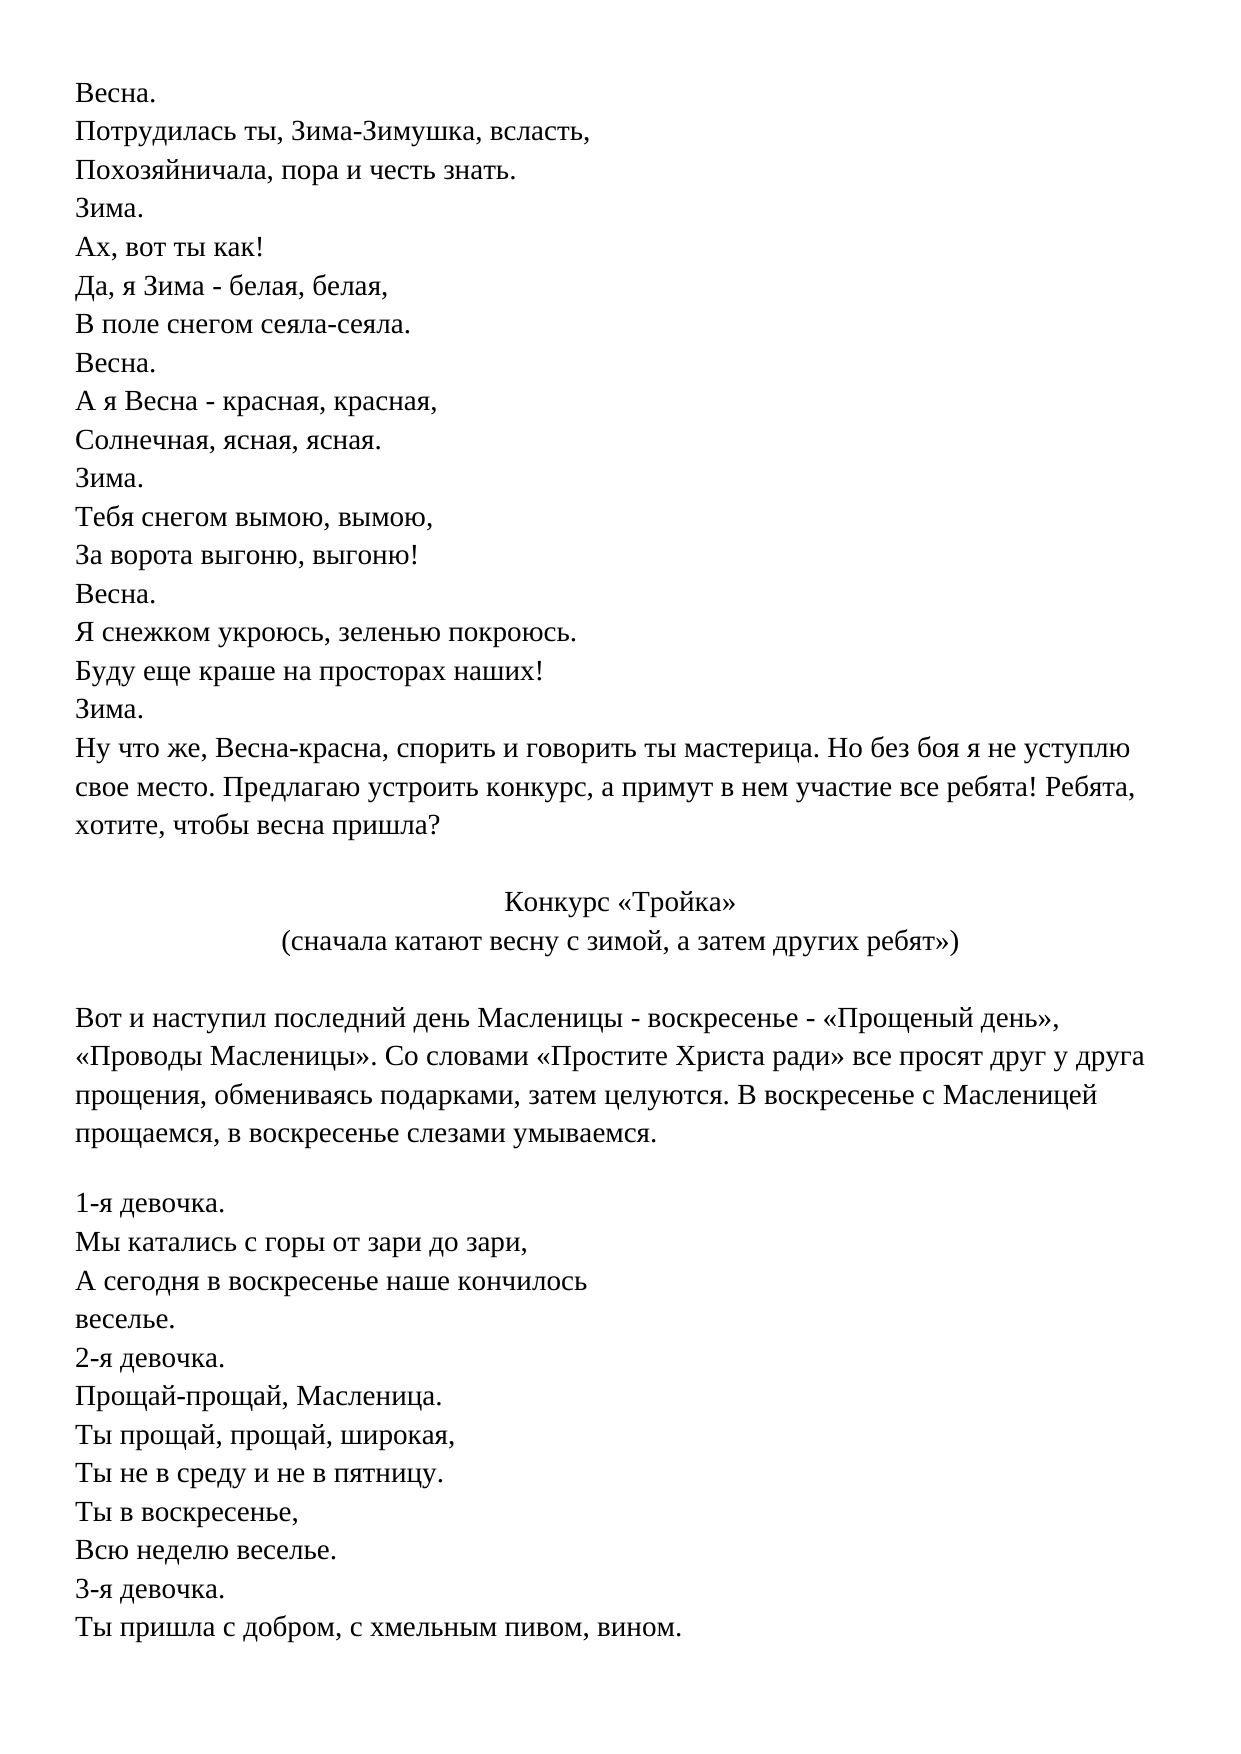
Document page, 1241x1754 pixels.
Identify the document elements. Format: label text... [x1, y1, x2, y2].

text 1-я девочка. Мы катались с горы от зари до зари, [75, 1186, 1165, 1258]
text Конкурс «Тройка» [75, 884, 1165, 918]
text Вот и наступил последний день Масленицы - воскресенье - «Прощеный день», «Проводы Масленицы». Со словами «Простите Христа ради» все просят друг у друга прощения, обмениваясь подарками, затем целуются. В воскресенье с Масленицей прощаемся, в воскресенье слезами умываемся. [75, 961, 1165, 1181]
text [75, 1263, 1165, 1643]
text (сначала катают весну с зимой, а затем других ребят») [75, 923, 1165, 956]
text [75, 75, 1165, 841]
